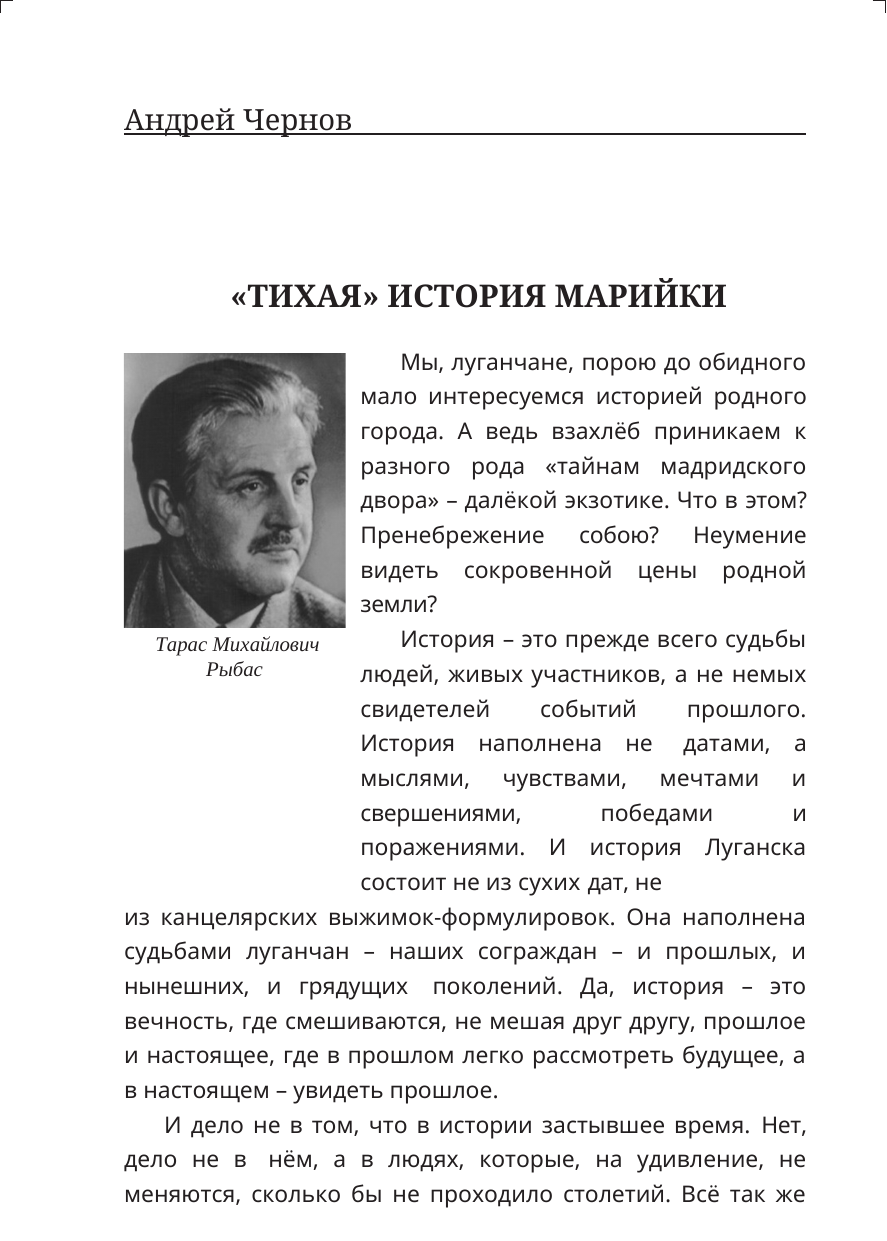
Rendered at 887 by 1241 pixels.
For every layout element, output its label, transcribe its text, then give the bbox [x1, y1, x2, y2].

text из канцелярских выжимок-формулировок. Она наполнена судьбами луганчан – наших сограждан – и прошлых, и нынешних, и грядущих поколений. Да, история – это вечность, где смешиваются, не мешая друг другу, прошлое и настоящее, где в прошлом легко рассмотреть будущее, а в настоящем – увидеть прошлое. [124, 901, 807, 1105]
text Тарас Михайлович Рыбас [155, 632, 347, 681]
text Мы, луганчане, порою до обидного мало интересуемся историей родного города. А ведь взахлёб приникаем к разного рода «тайнам мадридского двора» – далёкой экзотике. Что в этом? Пренебрежение собою? Неумение видеть сокровенной цены родной земли? [360, 346, 807, 620]
text История – это прежде всего судьбы людей, живых участников, а не немых свидетелей событий прошлого. История наполнена не датами, а мыслями, чувствами, мечтами и свершениями, победами и поражениями. И история Луганска состоит не из сухих дат, не [360, 623, 807, 897]
text «ТИХАЯ» ИСТОРИЯ МАРИЙКИ [230, 274, 820, 317]
subtitle Андрей Чернов [124, 99, 820, 139]
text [124, 1109, 807, 1209]
picture [123, 353, 346, 628]
